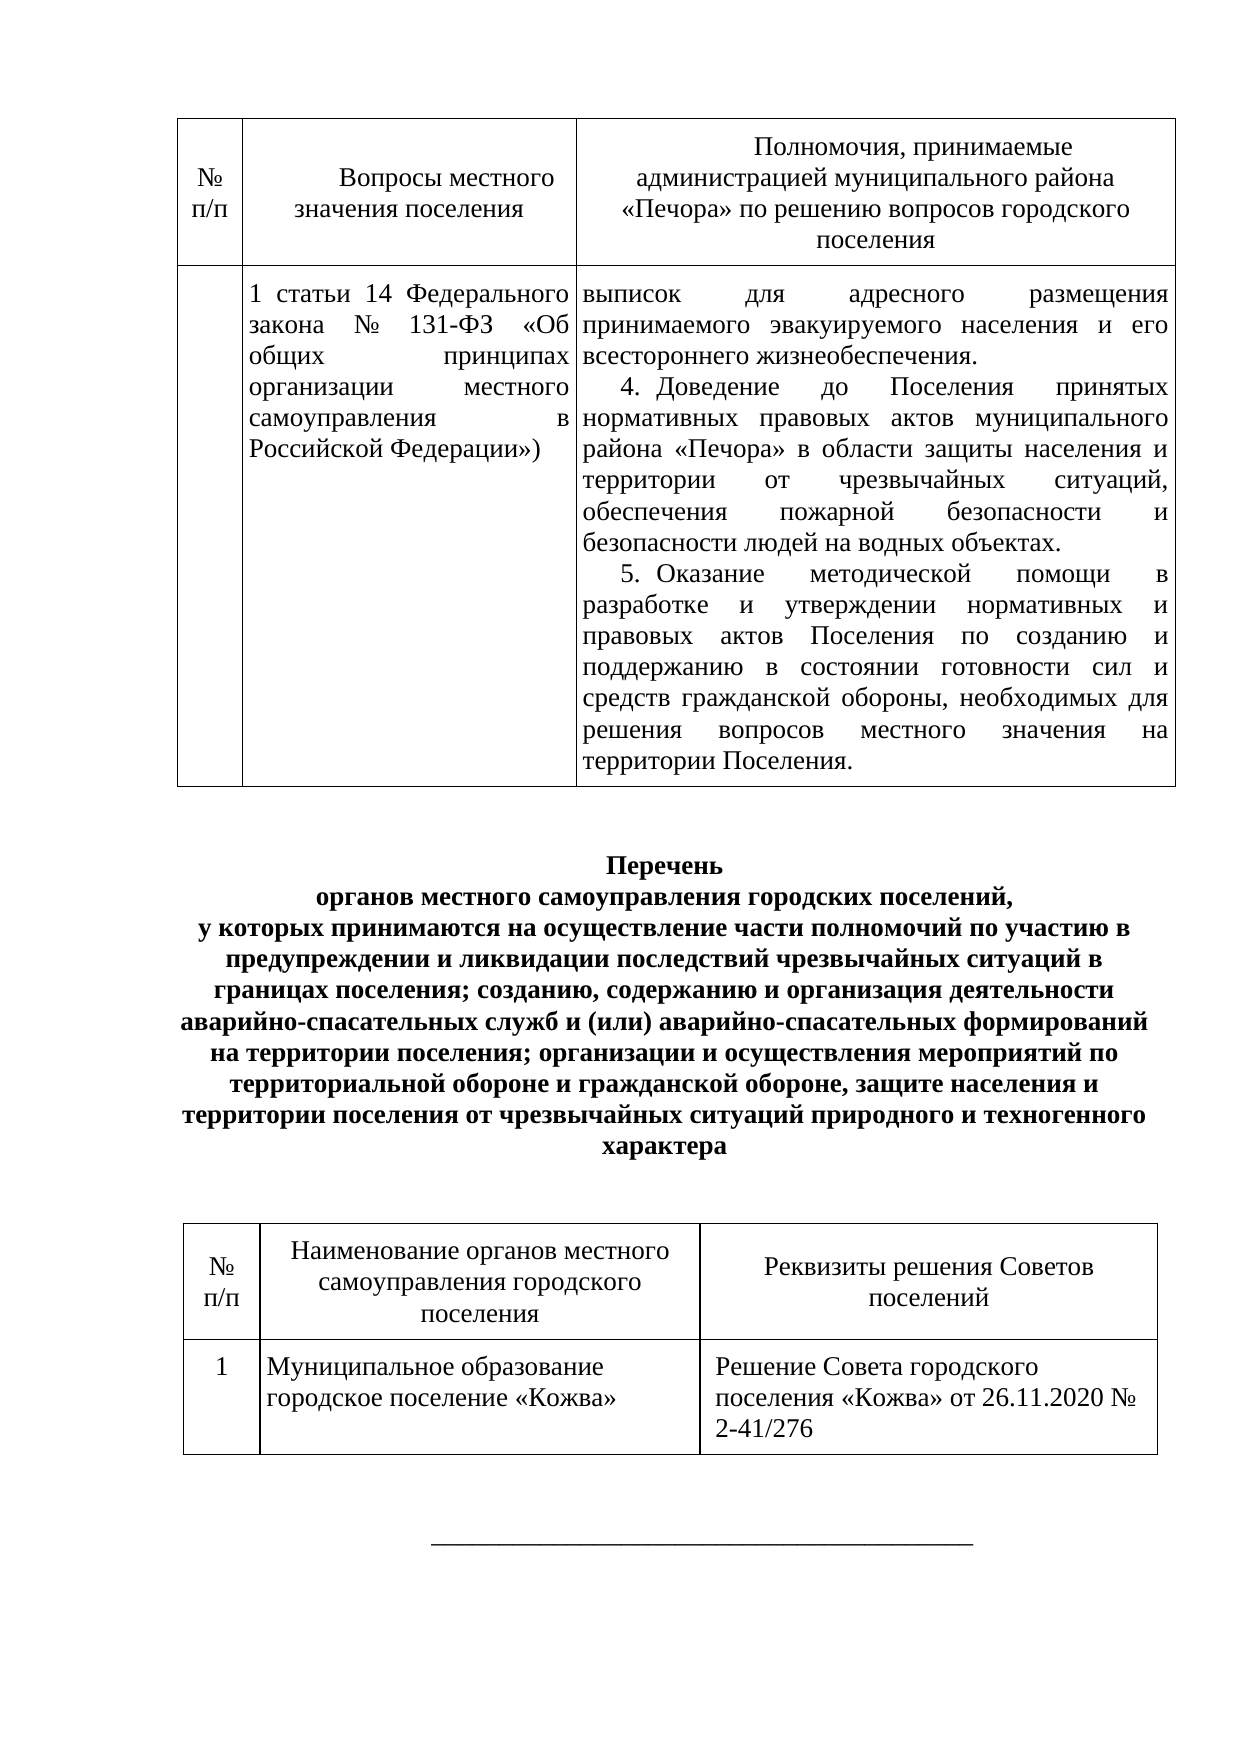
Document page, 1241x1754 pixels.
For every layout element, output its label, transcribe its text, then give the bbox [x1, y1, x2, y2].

text Перечень [177, 849, 1152, 880]
table_header Наименование органов местного самоуправления городского поселения [261, 1224, 699, 1338]
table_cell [577, 266, 1175, 786]
table_header Реквизиты решения Советов поселений [701, 1224, 1157, 1338]
table_cell 2 [178, 266, 242, 786]
table_cell Муниципальное образование городское поселение «Кожва» [261, 1340, 699, 1454]
table_header № п/п [178, 119, 242, 265]
text ________________________________________ [177, 1517, 1152, 1549]
text органов местного самоуправления городских поселений, [177, 880, 1152, 911]
table_header Полномочия, принимаемые администрацией муниципального района «Печора» по решению вопросов городского поселения [577, 119, 1175, 265]
table_cell Решение Совета городского поселения «Кожва» от 26.11.2020 № 2-41/276 [701, 1340, 1157, 1454]
table_header Вопросы местного значения поселения [243, 119, 576, 265]
text у которых принимаются на осуществление части полномочий по участию в предупреждении и ликвидации последствий чрезвычайных ситуаций в границах поселения; созданию, содержанию и организация деятельности аварийно-спасательных служб и (или) аварийно-спасательных формирований на территории поселения; организации и осуществления мероприятий по территориальной обороне и гражданской обороне, защите населения и территории поселения от чрезвычайных ситуаций природного и техногенного характера [177, 911, 1152, 1160]
table_cell 1 [184, 1340, 259, 1454]
table_header № п/п [184, 1224, 259, 1338]
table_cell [243, 266, 576, 786]
